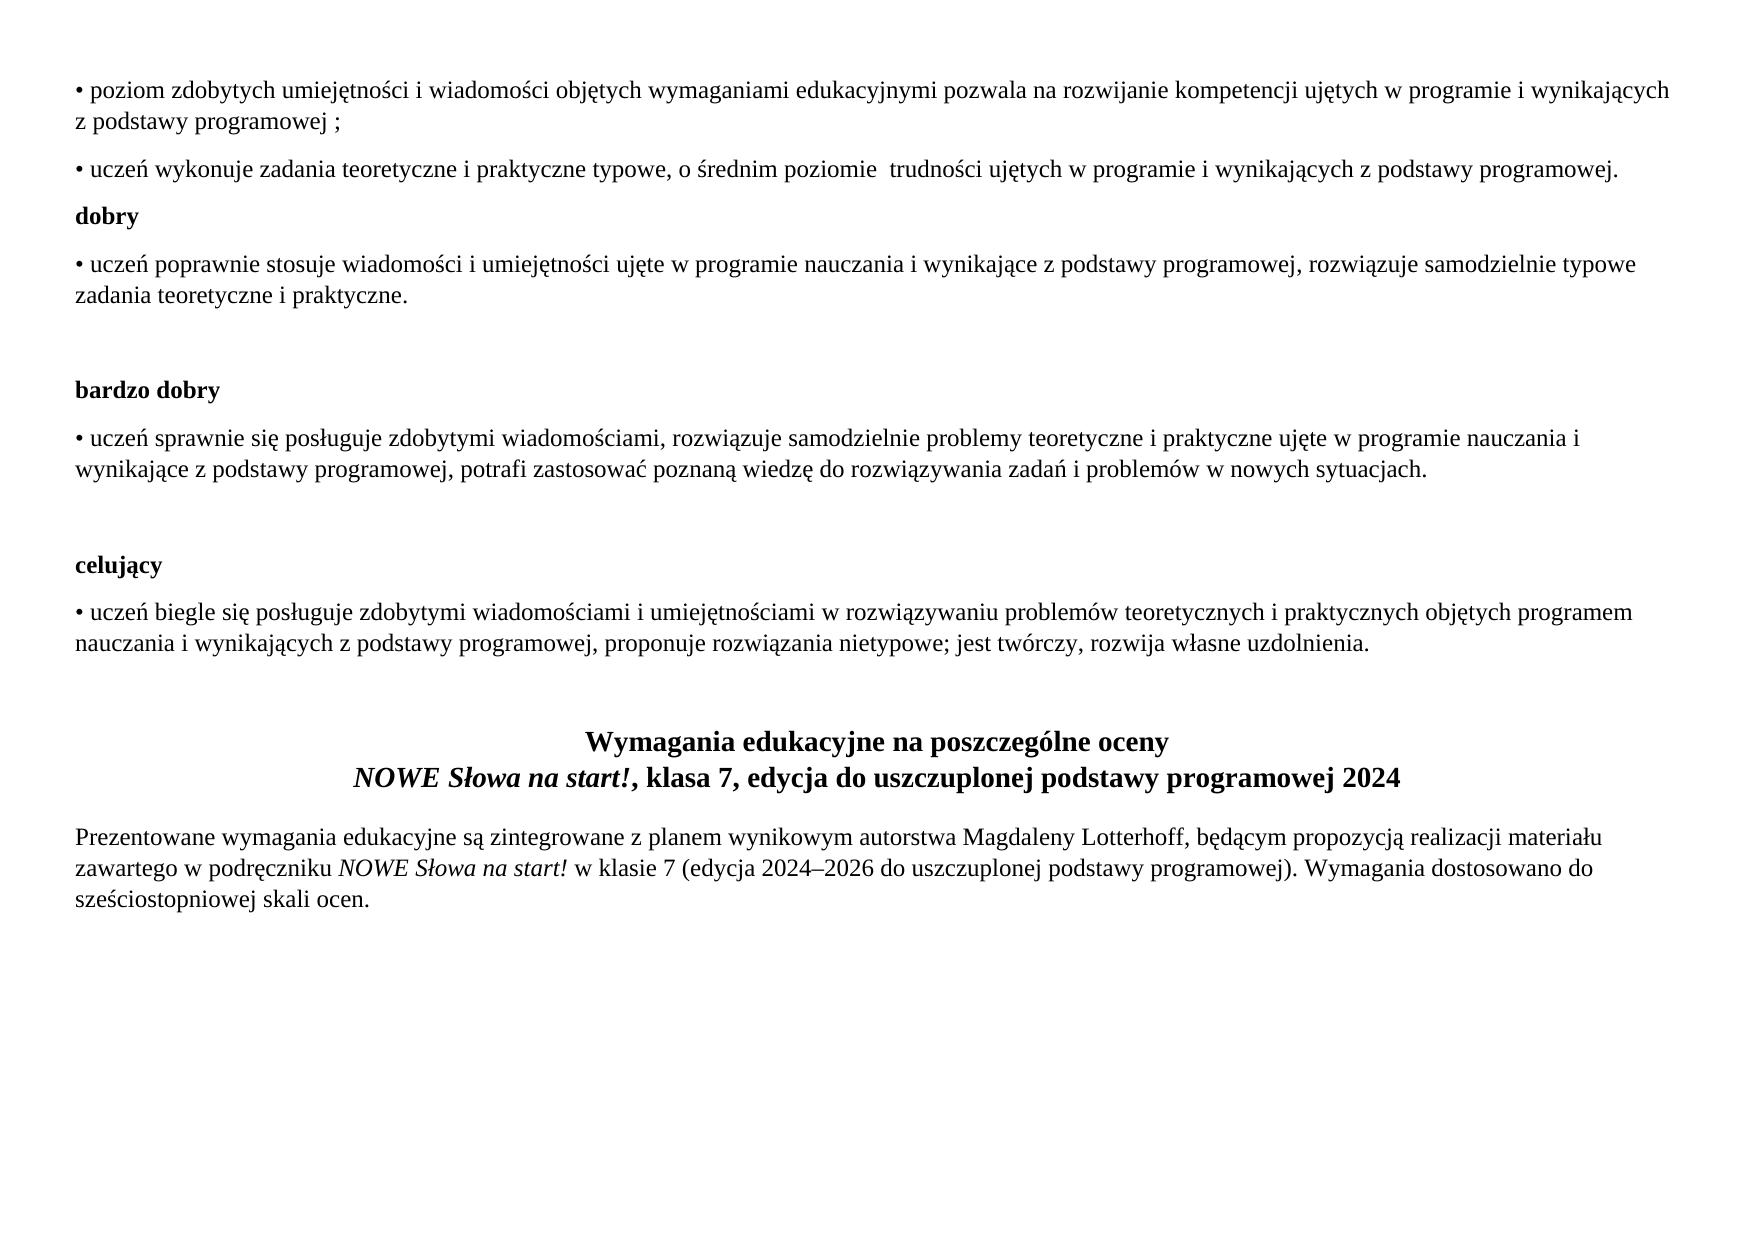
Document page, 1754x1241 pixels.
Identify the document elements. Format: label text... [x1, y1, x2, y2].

text • uczeń sprawnie się posługuje zdobytymi wiadomościami, rozwiązuje samodzielnie problemy teoretyczne i praktyczne ujęte w programie nauczania i wynikające z podstawy programowej, potrafi zastosować poznaną wiedzę do rozwiązywania zadań i problemów w nowych sytuacjach. [75, 423, 1679, 483]
text Prezentowane wymagania edukacyjne są zintegrowane z planem wynikowym autorstwa Magdaleny Lotterhoff, będącym propozycją realizacji materiału zawartego w podręczniku NOWE Słowa na start! w klasie 7 (edycja 2024–2026 do uszczuplonej podstawy programowej). Wymagania dostosowano do sześciostopniowej skali ocen. [75, 822, 1679, 913]
text • uczeń poprawnie stosuje wiadomości i umiejętności ujęte w programie nauczania i wynikające z podstawy programowej, rozwiązuje samodzielnie typowe zadania teoretyczne i praktyczne. [75, 249, 1679, 309]
text • poziom zdobytych umiejętności i wiadomości objętych wymaganiami edukacyjnymi pozwala na rozwijanie kompetencji ujętych w programie i wynikających z podstawy programowej ; [75, 75, 1679, 135]
text bardzo dobry [75, 376, 1679, 404]
text NOWE Słowa na start!, klasa 7, edycja do uszczuplonej podstawy programowej 2024 [75, 760, 1679, 794]
text dobry [75, 201, 1679, 230]
text • uczeń biegle się posługuje zdobytymi wiadomościami i umiejętnościami w rozwiązywaniu problemów teoretycznych i praktycznych objętych programem nauczania i wynikających z podstawy programowej, proponuje rozwiązania nietypowe; jest twórczy, rozwija własne uzdolnienia. [75, 597, 1679, 657]
text celujący [75, 550, 1679, 578]
text • uczeń wykonuje zadania teoretyczne i praktyczne typowe, o średnim poziomie trudności ujętych w programie i wynikających z podstawy programowej. [75, 154, 1679, 182]
text Wymagania edukacyjne na poszczególne oceny [75, 724, 1679, 757]
